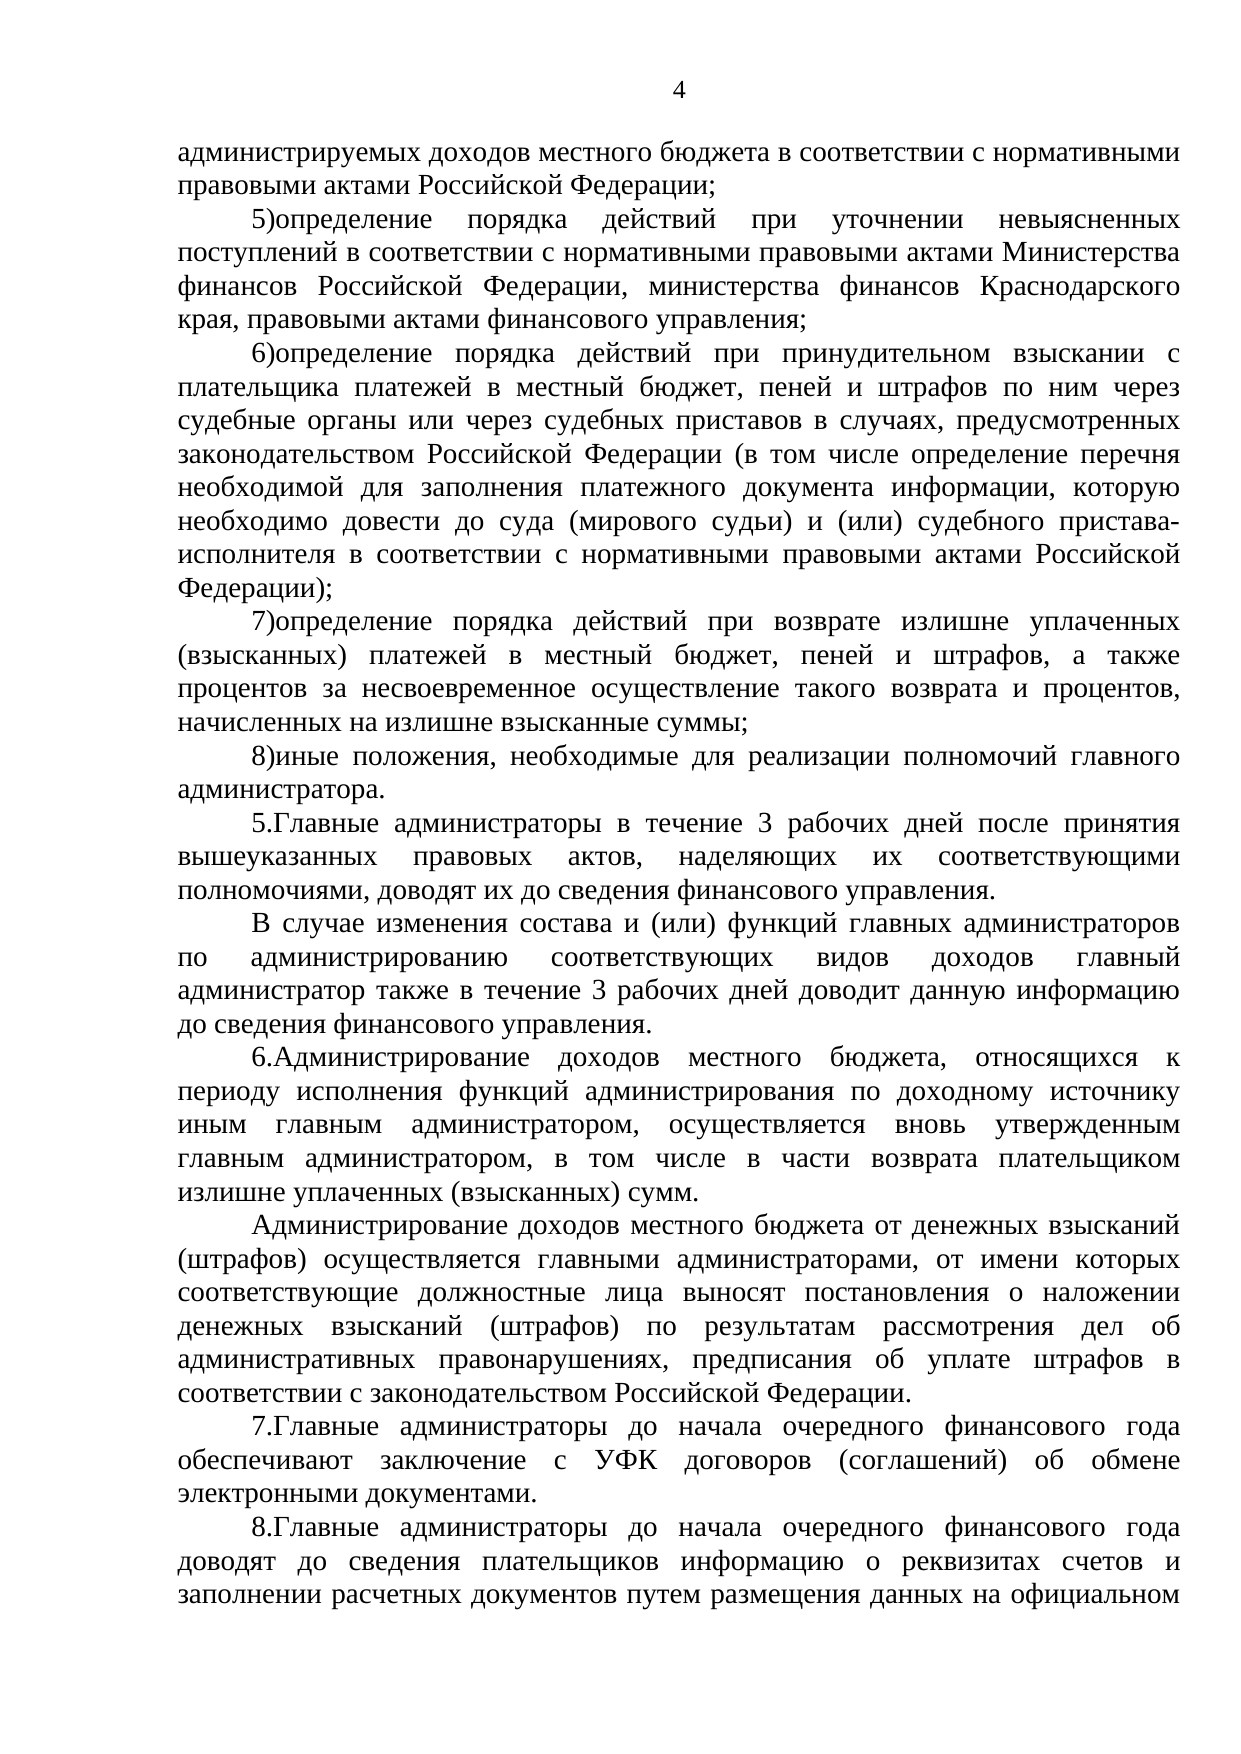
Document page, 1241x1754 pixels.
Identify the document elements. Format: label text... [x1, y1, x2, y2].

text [177, 134, 1181, 201]
text 5.Главные администраторы в течение 3 рабочих дней после принятия вышеуказанных правовых актов, наделяющих их соответствующими полномочиями, доводят их до сведения финансового управления. [177, 805, 1181, 905]
text В случае изменения состава и (или) функций главных администраторов по администрированию соответствующих видов доходов главный администратор также в течение 3 рабочих дней доводит данную информацию до сведения финансового управления. [177, 905, 1181, 1039]
text 7)определение порядка действий при возврате излишне уплаченных (взысканных) платежей в местный бюджет, пеней и штрафов, а также процентов за несвоевременное осуществление такого возврата и процентов, начисленных на излишне взысканные суммы; [177, 603, 1181, 738]
text 8)иные положения, необходимые для реализации полномочий главного администратора. [177, 738, 1181, 805]
text 5)определение порядка действий при уточнении невыясненных поступлений в соответствии с нормативными правовыми актами Министерства финансов Российской Федерации, министерства финансов Краснодарского края, правовыми актами финансового управления; [177, 201, 1181, 335]
text Администрирование доходов местного бюджета от денежных взысканий (штрафов) осуществляется главными администраторами, от имени которых соответствующие должностные лица выносят постановления о наложении денежных взысканий (штрафов) по результатам рассмотрения дел об административных правонарушениях, предписания об уплате штрафов в соответствии с законодательством Российской Федерации. [177, 1207, 1181, 1408]
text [177, 1509, 1181, 1610]
text 6)определение порядка действий при принудительном взыскании с плательщика платежей в местный бюджет, пеней и штрафов по ним через судебные органы или через судебных приставов в случаях, предусмотренных законодательством Российской Федерации (в том числе определение перечня необходимой для заполнения платежного документа информации, которую необходимо довести до суда (мирового судьи) и (или) судебного пристава-исполнителя в соответствии с нормативными правовыми актами Российской Федерации); [177, 335, 1181, 603]
text 7.Главные администраторы до начала очередного финансового года обеспечивают заключение с УФК договоров (соглашений) об обмене электронными документами. [177, 1408, 1181, 1509]
text 6.Администрирование доходов местного бюджета, относящихся к периоду исполнения функций администрирования по доходному источнику иным главным администратором, осуществляется вновь утвержденным главным администратором, в том числе в части возврата плательщиком излишне уплаченных (взысканных) сумм. [177, 1039, 1181, 1207]
